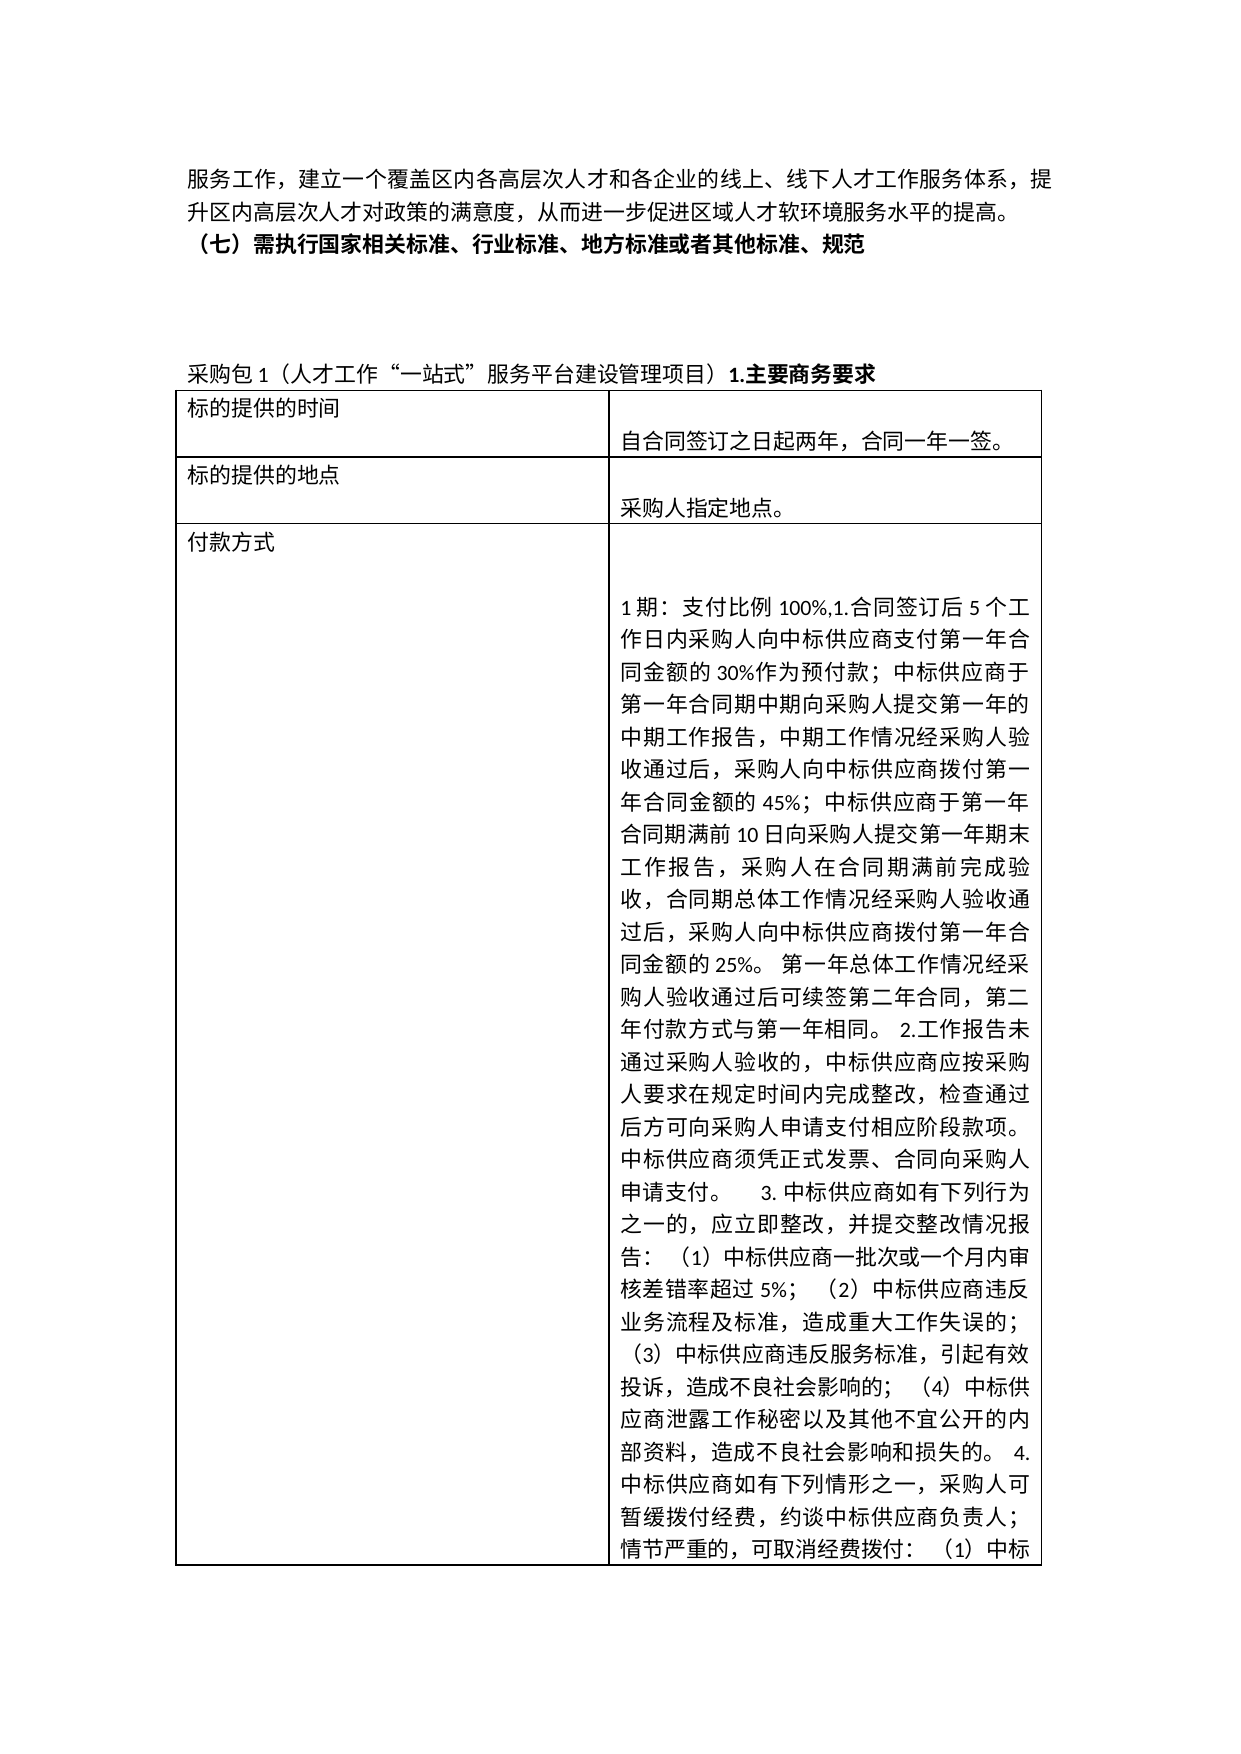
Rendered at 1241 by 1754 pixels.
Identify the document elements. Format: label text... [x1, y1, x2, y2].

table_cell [610, 524, 1041, 1564]
table_header 自合同签订之日起两年，合同一年一签。 [610, 391, 1041, 456]
text 采购包1（人才工作“一站式”服务平台建设管理项目）1.主要商务要求 [187, 357, 1053, 389]
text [187, 162, 1053, 227]
table_cell 付款方式 [177, 524, 608, 1564]
table_cell 标的提供的地点 [177, 458, 608, 523]
table_header 标的提供的时间 [177, 391, 608, 456]
text （七）需执行国家相关标准、行业标准、地方标准或者其他标准、规范 [187, 227, 1053, 259]
table_cell 采购人指定地点。 [610, 458, 1041, 523]
